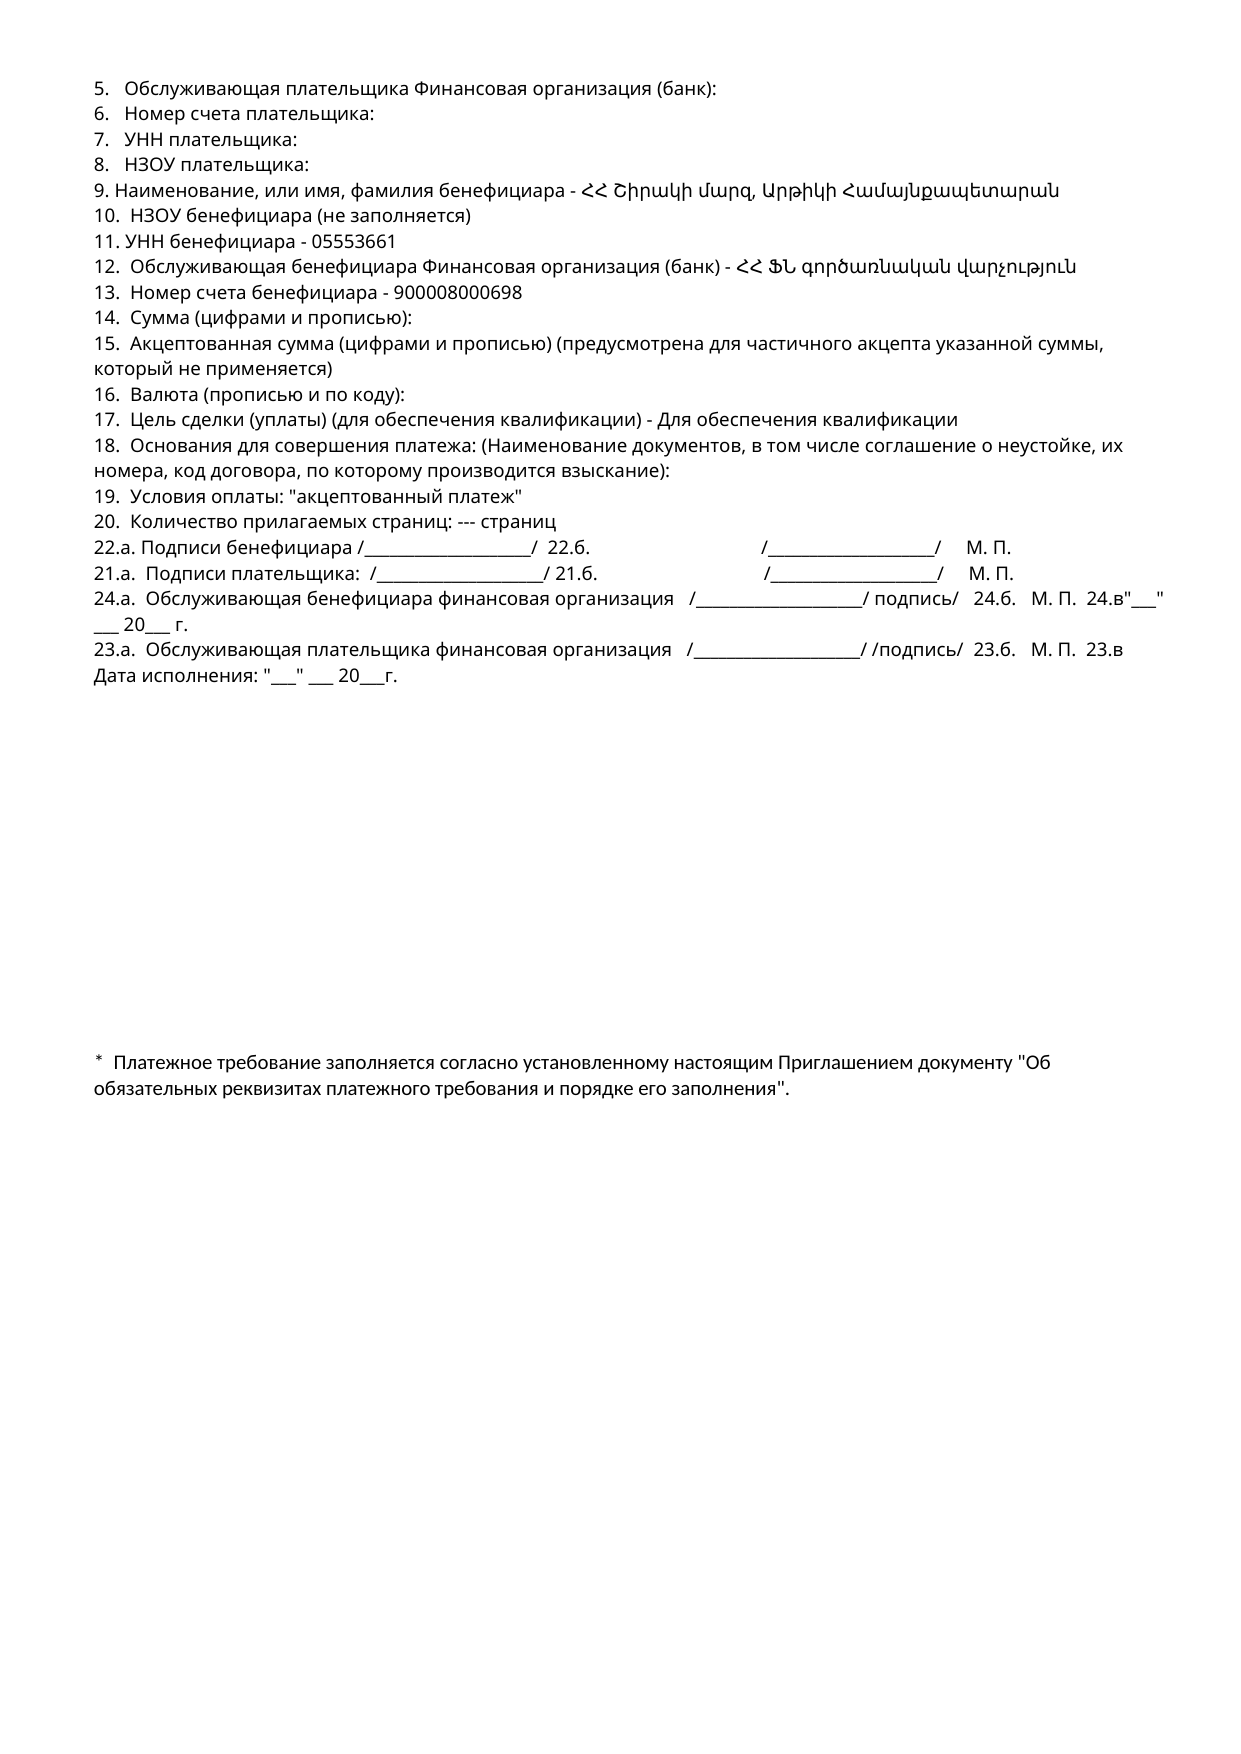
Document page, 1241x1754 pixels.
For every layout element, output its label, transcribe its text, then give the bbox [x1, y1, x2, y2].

text * Платежное требование заполняется согласно установленному настоящим Приглашением документу "Об обязательных реквизитах платежного требования и порядке его заполнения". [94, 1049, 1171, 1100]
